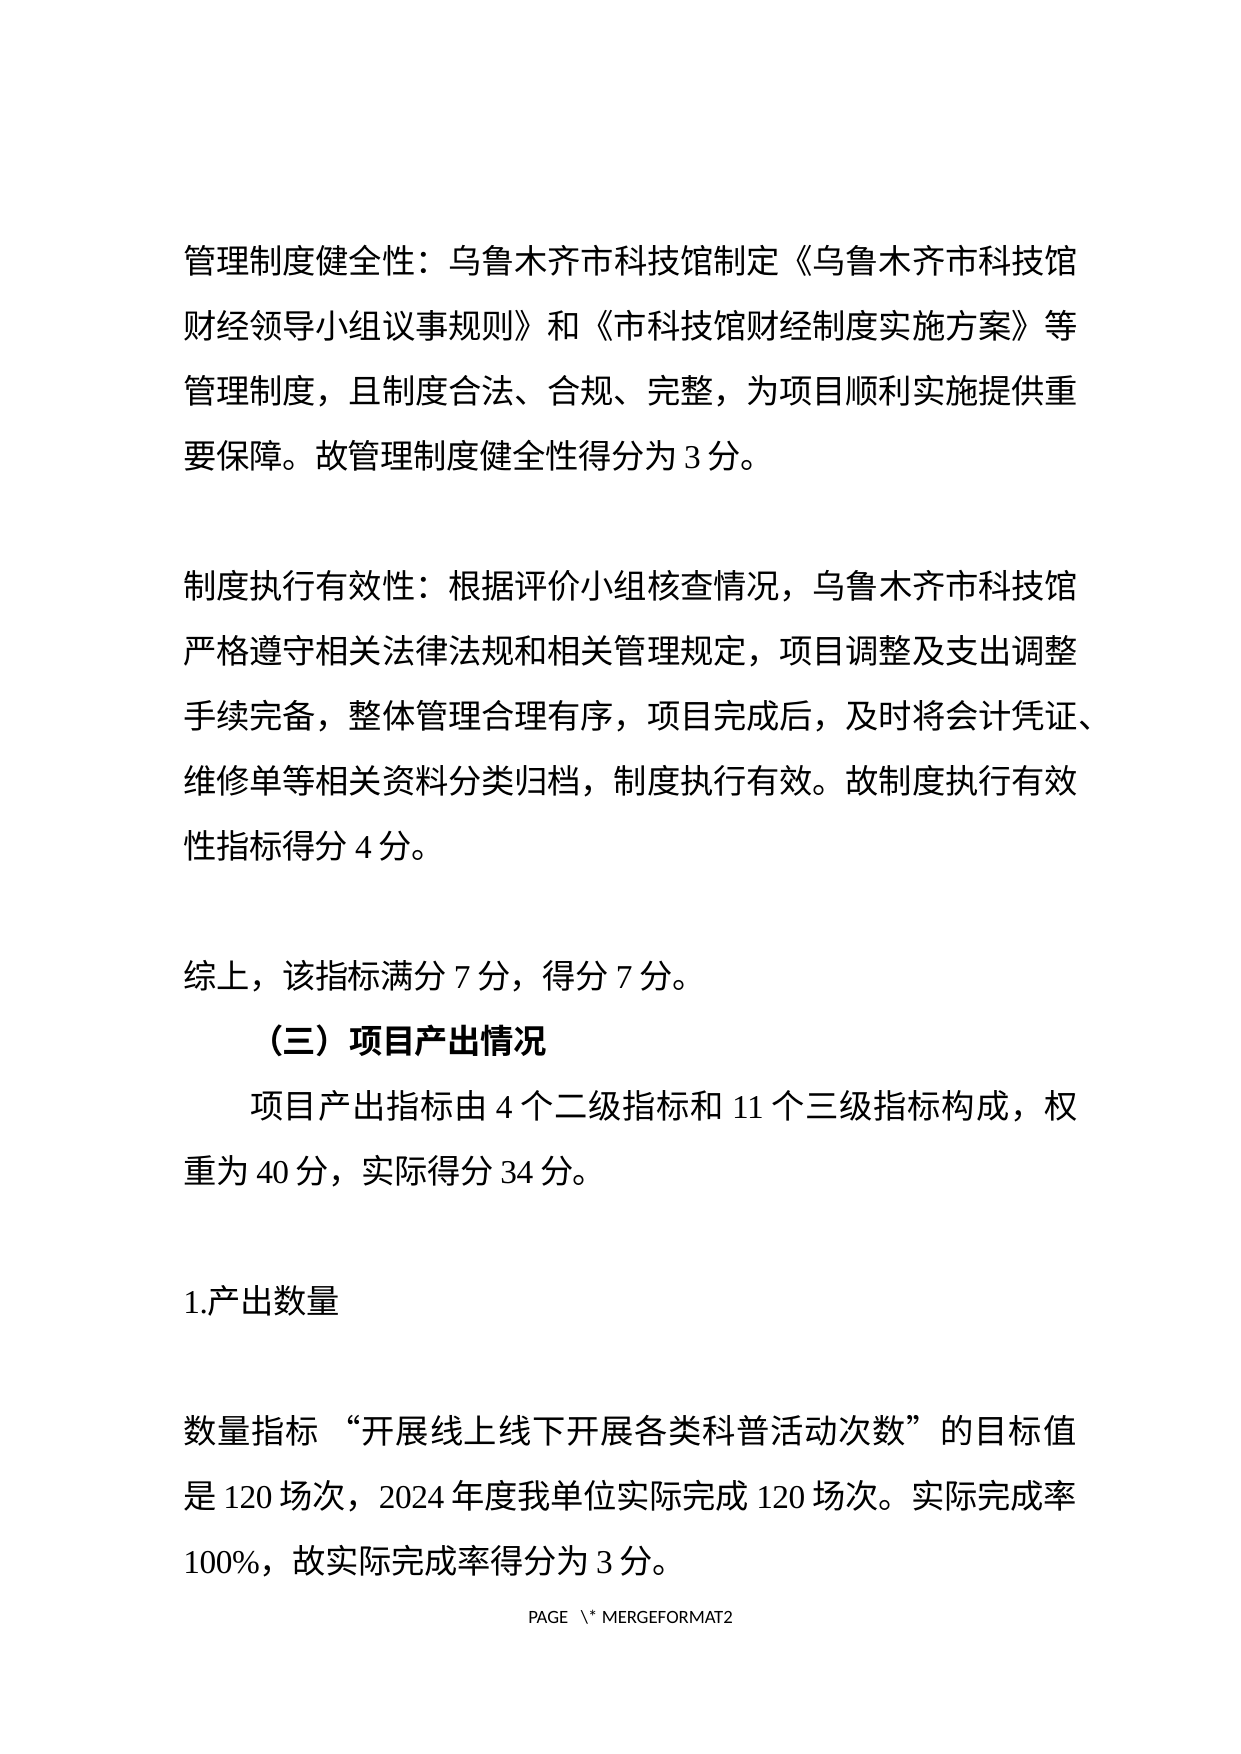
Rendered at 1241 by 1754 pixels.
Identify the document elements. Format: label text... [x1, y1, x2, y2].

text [183, 1072, 1078, 1592]
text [183, 162, 1078, 1007]
text （三）项目产出情况 [183, 1007, 1078, 1072]
